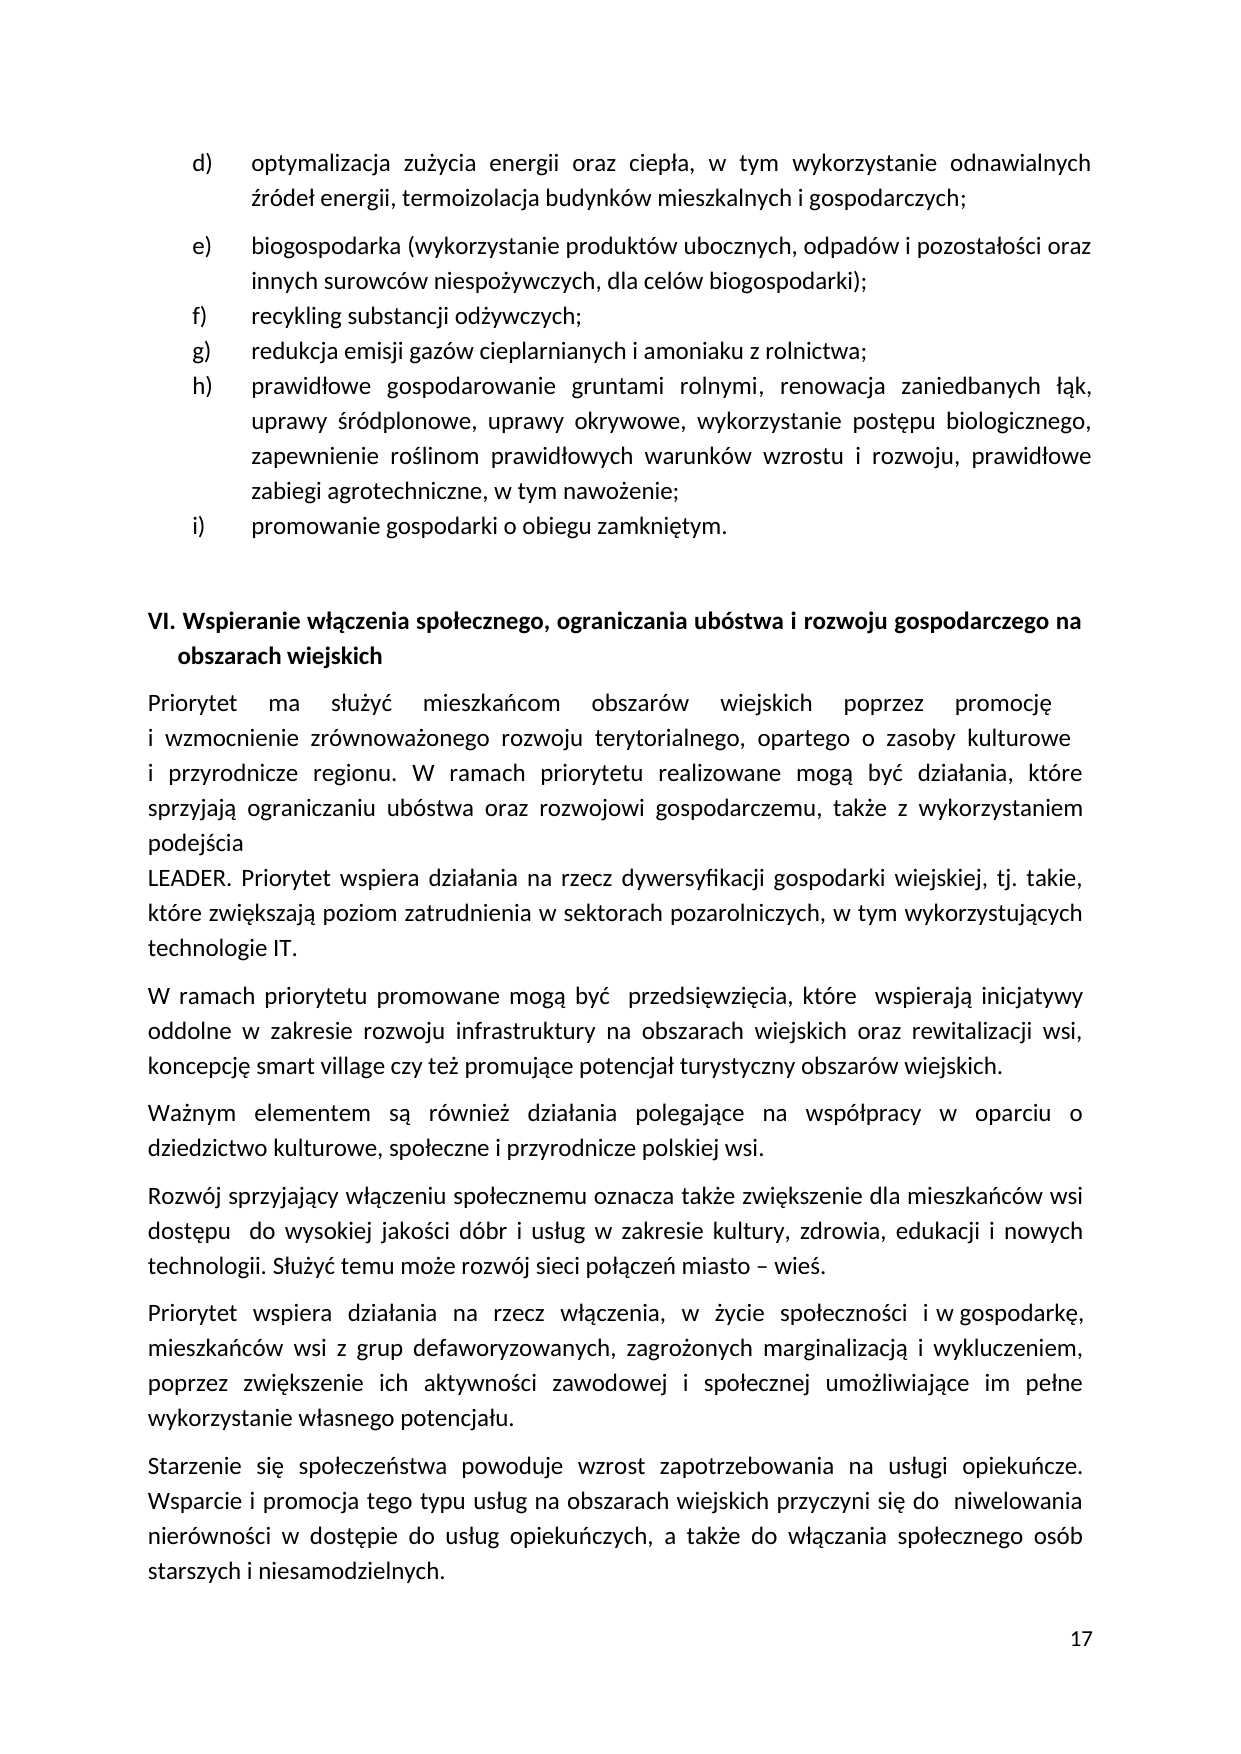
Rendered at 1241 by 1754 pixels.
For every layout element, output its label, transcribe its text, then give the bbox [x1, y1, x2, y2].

text VI. Wspieranie włączenia społecznego, ograniczania ubóstwa i rozwoju gospodarczego na obszarach wiejskich [148, 605, 1082, 671]
text Priorytet wspiera działania na rzecz włączenia, w życie społeczności i w gospodarkę, mieszkańców wsi z grup defaworyzowanych, zagrożonych marginalizacją i wykluczeniem, poprzez zwiększenie ich aktywności zawodowej i społecznej umożliwiające im pełne wykorzystanie własnego potencjału. [148, 1298, 1084, 1433]
list recykling substancji odżywczych; [192, 300, 1093, 331]
text W ramach priorytetu promowane mogą być przedsięwzięcia, które wspierają inicjatywy oddolne w zakresie rozwoju infrastruktury na obszarach wiejskich oraz rewitalizacji wsi, koncepcję smart village czy też promujące potencjał turystyczny obszarów wiejskich. [148, 980, 1084, 1081]
text Ważnym elementem są również działania polegające na współpracy w oparciu o dziedzictwo kulturowe, społeczne i przyrodnicze polskiej wsi. [148, 1098, 1084, 1163]
text Rozwój sprzyjający włączeniu społecznemu oznacza także zwiększenie dla mieszkańców wsi dostępu do wysokiej jakości dóbr i usług w zakresie kultury, zdrowia, edukacji i nowych technologii. Służyć temu może rozwój sieci połączeń miasto – wieś. [148, 1180, 1084, 1281]
text Starzenie się społeczeństwa powoduje wzrost zapotrzebowania na usługi opiekuńcze. Wsparcie i promocja tego typu usług na obszarach wiejskich przyczyni się do niwelowania nierówności w dostępie do usług opiekuńczych, a także do włączania społecznego osób starszych i niesamodzielnych. [148, 1450, 1084, 1586]
list biogospodarka (wykorzystanie produktów ubocznych, odpadów i pozostałości oraz innych surowców niespożywczych, dla celów biogospodarki); [192, 230, 1093, 296]
list redukcja emisji gazów cieplarnianych i amoniaku z rolnictwa; [192, 335, 1093, 366]
list prawidłowe gospodarowanie gruntami rolnymi, renowacja zaniedbanych łąk, uprawy śródplonowe, uprawy okrywowe, wykorzystanie postępu biologicznego, zapewnienie roślinom prawidłowych warunków wzrostu i rozwoju, prawidłowe zabiegi agrotechniczne, w tym nawożenie; [192, 370, 1093, 506]
list promowanie gospodarki o obiegu zamkniętym. [192, 510, 1093, 541]
text Priorytet ma służyć mieszkańcom obszarów wiejskich poprzez promocję i wzmocnienie zrównoważonego rozwoju terytorialnego, opartego o zasoby kulturowe i przyrodnicze regionu. W ramach priorytetu realizowane mogą być działania, które sprzyjają ograniczaniu ubóstwa oraz rozwojowi gospodarczemu, także z wykorzystaniem podejścia LEADER. Priorytet wspiera działania na rzecz dywersyfikacji gospodarki wiejskiej, tj. takie, które zwiększają poziom zatrudnienia w sektorach pozarolniczych, w tym wykorzystujących technologie IT. [148, 688, 1084, 963]
list optymalizacja zużycia energii oraz ciepła, w tym wykorzystanie odnawialnych źródeł energii, termoizolacja budynków mieszkalnych i gospodarczych; [192, 148, 1093, 213]
